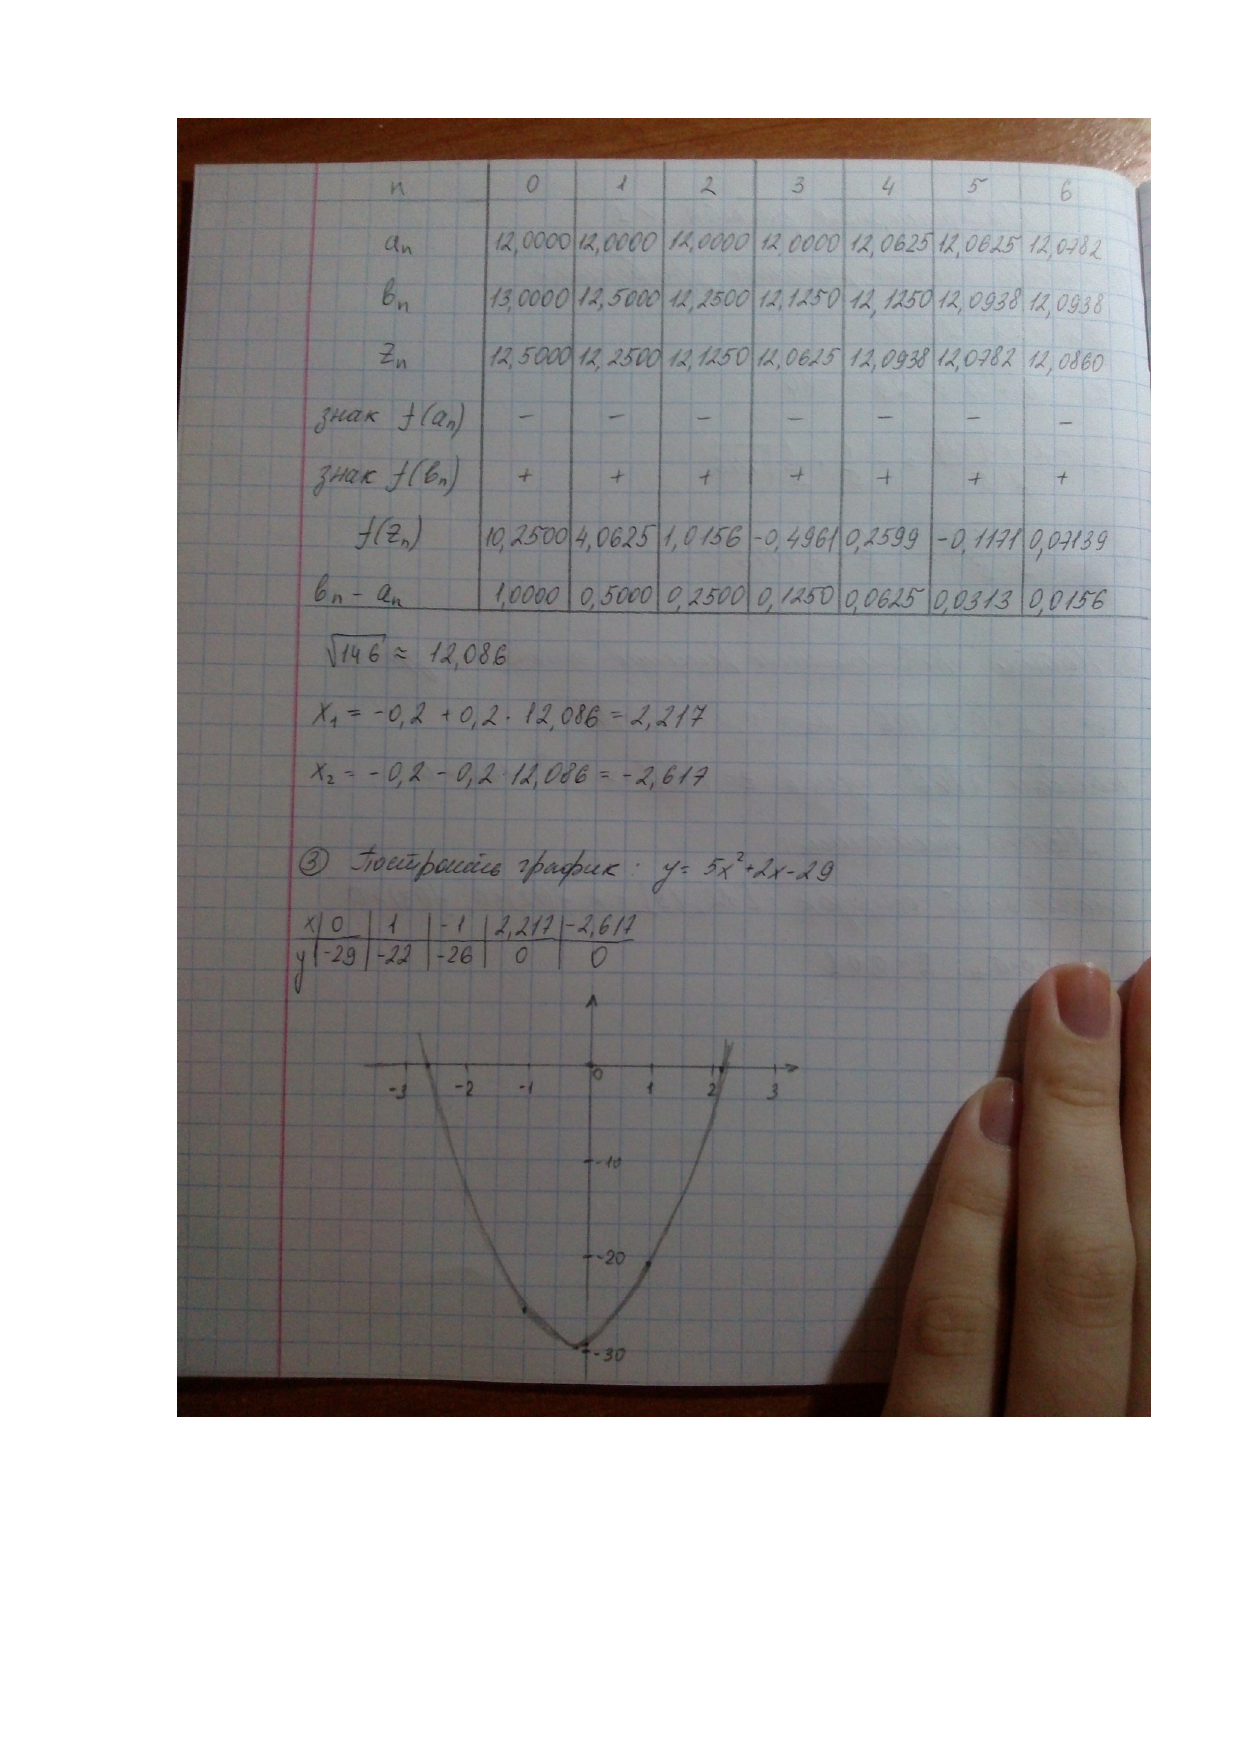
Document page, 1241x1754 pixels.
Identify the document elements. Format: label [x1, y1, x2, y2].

picture [177, 118, 1151, 1417]
